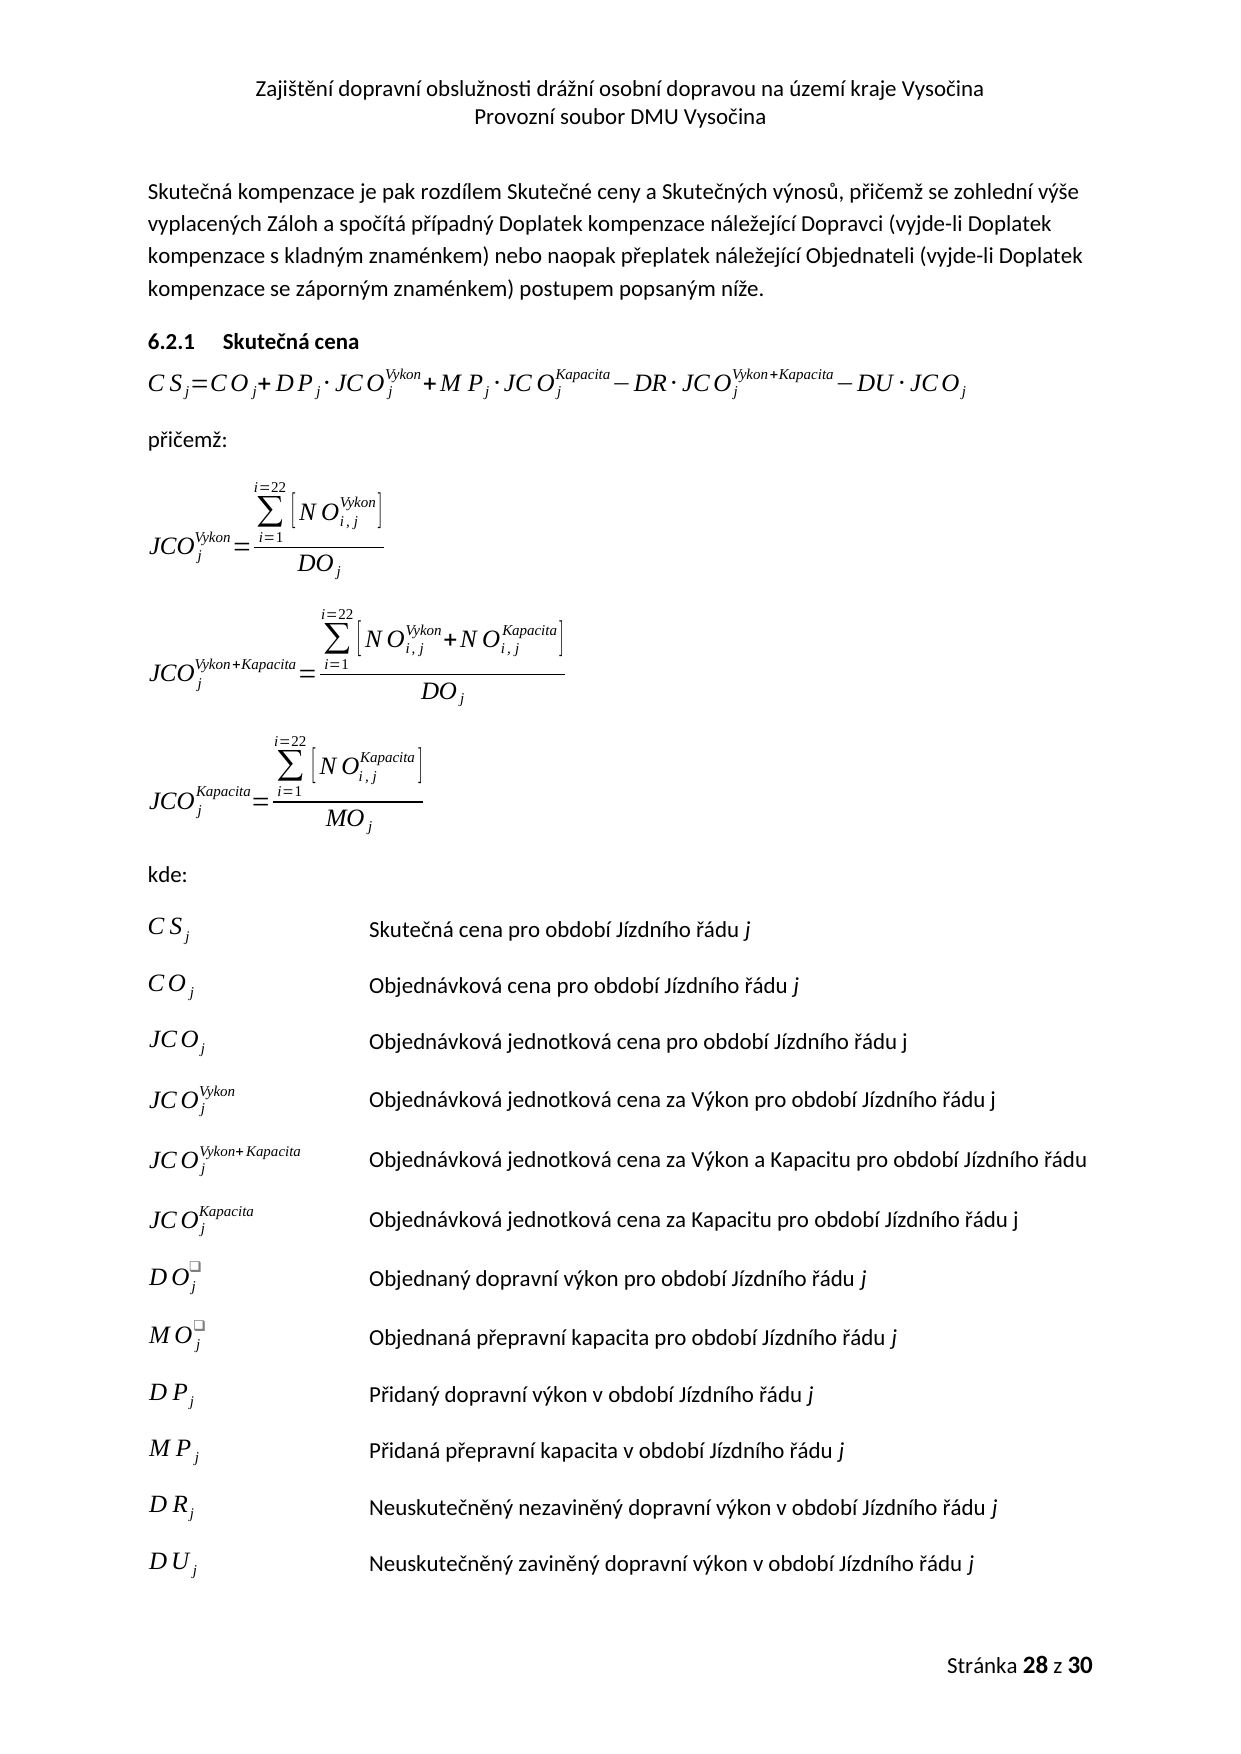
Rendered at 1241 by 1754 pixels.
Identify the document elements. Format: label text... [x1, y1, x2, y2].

text Objednávková jednotková cena pro období Jízdního řádu j [148, 1026, 1092, 1057]
text Objednaný dopravní výkon pro období Jízdního řádu j [148, 1262, 1092, 1295]
text Přidaný dopravní výkon v období Jízdního řádu j [148, 1378, 1092, 1409]
text Objednávková jednotková cena za Kapacitu pro období Jízdního řádu j [148, 1202, 1092, 1237]
text Skutečná cena pro období Jízdního řádu j [148, 913, 1092, 944]
text Objednávková jednotková cena za Výkon a Kapacitu pro období Jízdního řádu [148, 1142, 1092, 1177]
text Neuskutečněný zaviněný dopravní výkon v období Jízdního řádu j [148, 1547, 1092, 1579]
text kde: [148, 860, 1092, 888]
text přičemž: [148, 425, 1092, 453]
text Přidaná přepravní kapacita v období Jízdního řádu j [148, 1434, 1092, 1466]
text Skutečná kompenzace je pak rozdílem Skutečné ceny a Skutečných výnosů, přičemž se zohlední výše vyplacených Záloh a spočítá případný Doplatek kompenzace náležející Dopravci (vyjde-li Doplatek kompenzace s kladným znaménkem) nebo naopak přeplatek náležející Objednateli (vyjde-li Doplatek kompenzace se záporným znaménkem) postupem popsaným níže. [148, 177, 1092, 302]
text Objednávková jednotková cena za Výkon pro období Jízdního řádu j [148, 1082, 1092, 1117]
text Neuskutečněný nezaviněný dopravní výkon v období Jízdního řádu j [148, 1491, 1092, 1522]
text Objednaná přepravní kapacita pro období Jízdního řádu j [148, 1320, 1092, 1353]
text Objednávková cena pro období Jízdního řádu j [148, 969, 1092, 1001]
subtitle Skutečná cena [148, 327, 1092, 355]
